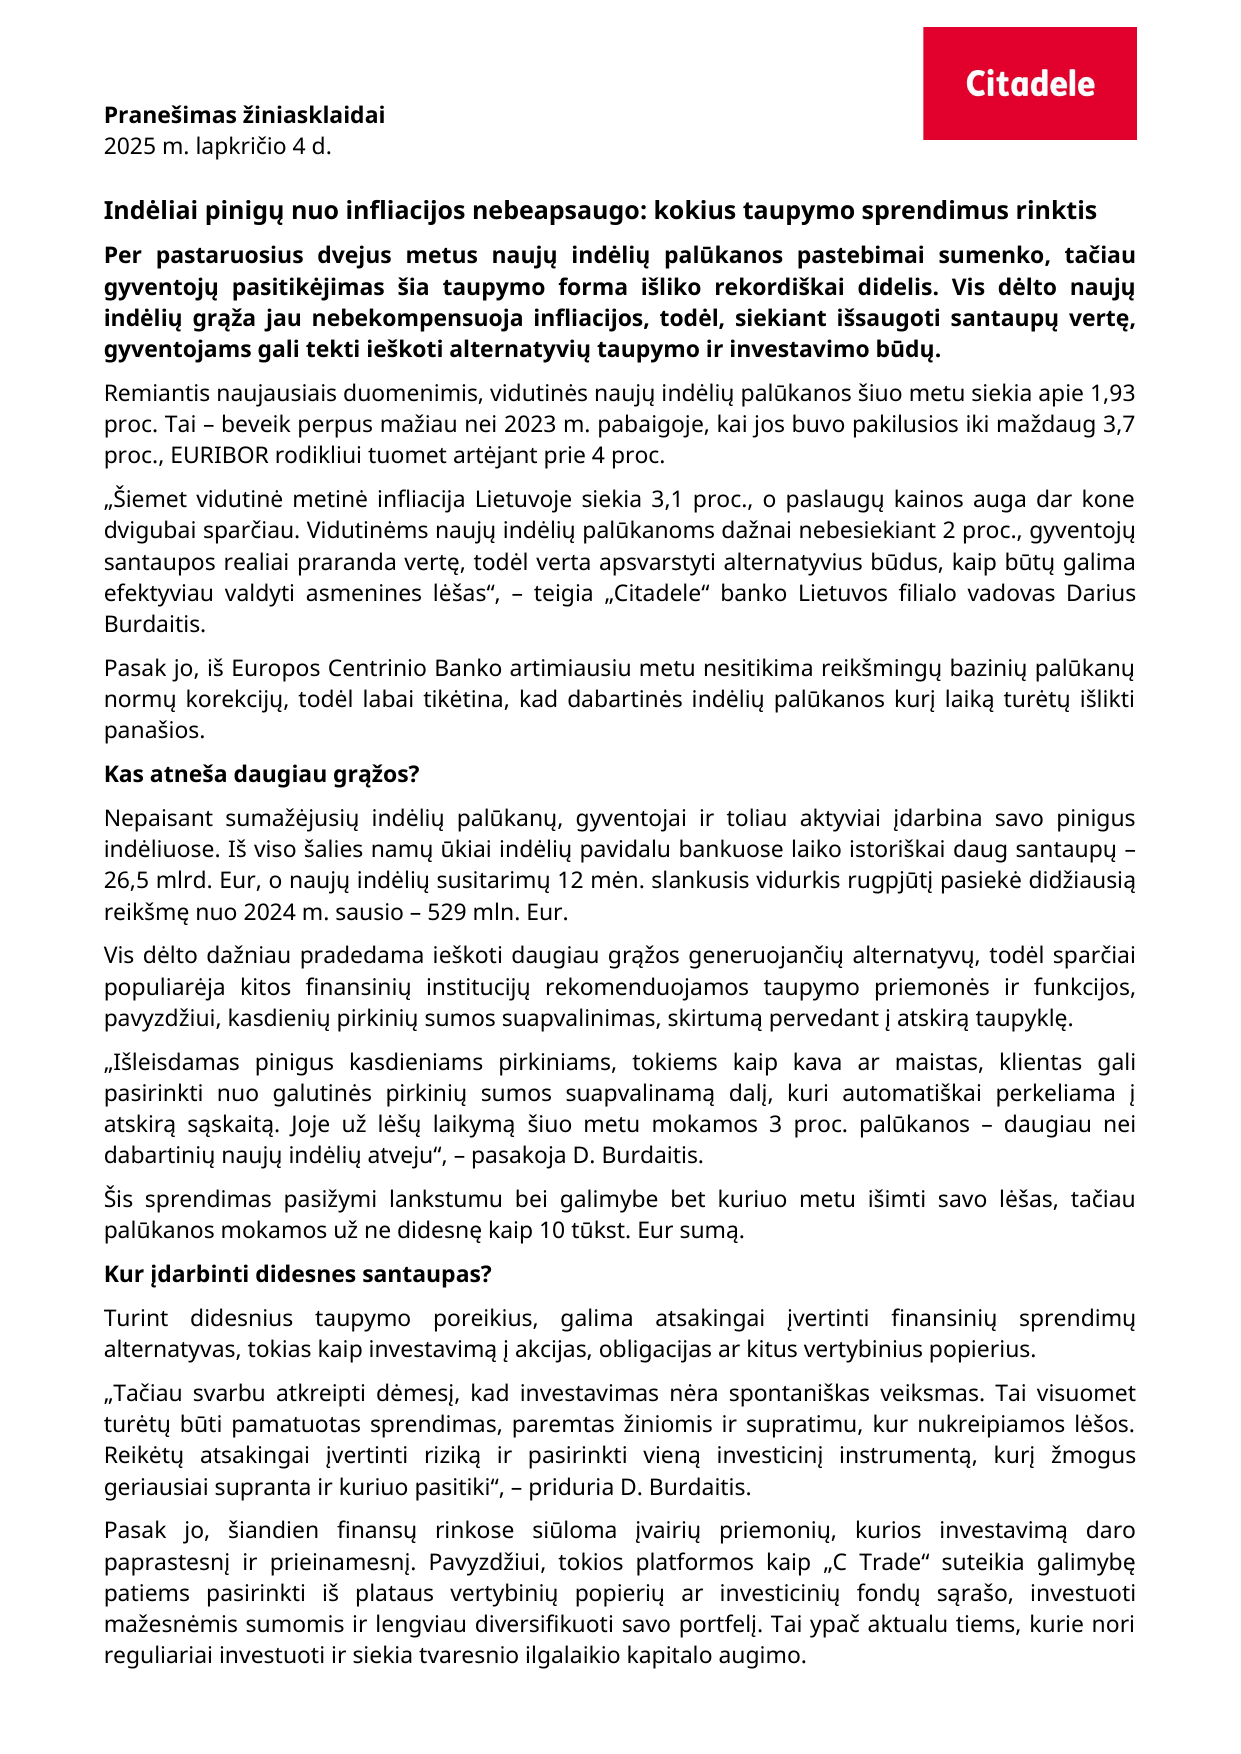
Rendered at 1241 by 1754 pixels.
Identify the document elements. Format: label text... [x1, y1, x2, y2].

text Šis sprendimas pasižymi lankstumu bei galimybe bet kuriuo metu išimti savo lėšas, tačiau palūkanos mokamos už ne didesnę kaip 10 tūkst. Eur sumą. [103, 1183, 1137, 1246]
text Per pastaruosius dvejus metus naujų indėlių palūkanos pastebimai sumenko, tačiau gyventojų pasitikėjimas šia taupymo forma išliko rekordiškai didelis. Vis dėlto naujų indėlių grąža jau nebekompensuoja infliacijos, todėl, siekiant išsaugoti santaupų vertę, gyventojams gali tekti ieškoti alternatyvių taupymo ir investavimo būdų. [103, 239, 1137, 364]
text Turint didesnius taupymo poreikius, galima atsakingai įvertinti finansinių sprendimų alternatyvas, tokias kaip investavimą į akcijas, obligacijas ar kitus vertybinius popierius. [103, 1302, 1137, 1364]
text „Šiemet vidutinė metinė infliacija Lietuvoje siekia 3,1 proc., o paslaugų kainos auga dar kone dvigubai sparčiau. Vidutinėms naujų indėlių palūkanoms dažnai nebesiekiant 2 proc., gyventojų santaupos realiai praranda vertę, todėl verta apsvarstyti alternatyvius būdus, kaip būtų galima efektyviau valdyti asmenines lėšas“, – teigia „Citadele“ banko Lietuvos filialo vadovas Darius Burdaitis. [103, 483, 1137, 639]
text Nepaisant sumažėjusių indėlių palūkanų, gyventojai ir toliau aktyviai įdarbina savo pinigus indėliuose. Iš viso šalies namų ūkiai indėlių pavidalu bankuose laiko istoriškai daug santaupų – 26,5 mlrd. Eur, o naujų indėlių susitarimų 12 mėn. slankusis vidurkis rugpjūtį pasiekė didžiausią reikšmę nuo 2024 m. sausio – 529 mln. Eur. [103, 802, 1137, 927]
text Indėliai pinigų nuo infliacijos nebeapsaugo: kokius taupymo sprendimus rinktis [103, 193, 1137, 227]
text „Tačiau svarbu atkreipti dėmesį, kad investavimas nėra spontaniškas veiksmas. Tai visuomet turėtų būti pamatuotas sprendimas, paremtas žiniomis ir supratimu, kur nukreipiamos lėšos. Reikėtų atsakingai įvertinti riziką ir pasirinkti vieną investicinį instrumentą, kurį žmogus geriausiai supranta ir kuriuo pasitiki“, – priduria D. Burdaitis. [103, 1377, 1137, 1502]
text Kur įdarbinti didesnes santaupas? [103, 1258, 1137, 1289]
text 2025 m. lapkričio 4 d. [103, 130, 1137, 162]
text Pasak jo, šiandien finansų rinkose siūloma įvairių priemonių, kurios investavimą daro paprastesnį ir prieinamesnį. Pavyzdžiui, tokios platformos kaip „C Trade“ suteikia galimybę patiems pasirinkti iš plataus vertybinių popierių ar investicinių fondų sąrašo, investuoti mažesnėmis sumomis ir lengviau diversifikuoti savo portfelį. Tai ypač aktualu tiems, kurie nori reguliariai investuoti ir siekia tvaresnio ilgalaikio kapitalo augimo. [103, 1514, 1137, 1671]
text Pasak jo, iš Europos Centrinio Banko artimiausiu metu nesitikima reikšmingų bazinių palūkanų normų korekcijų, todėl labai tikėtina, kad dabartinės indėlių palūkanos kurį laiką turėtų išlikti panašios. [103, 652, 1137, 746]
picture [923, 27, 1137, 99]
text Kas atneša daugiau grąžos? [103, 758, 1137, 789]
text Remiantis naujausiais duomenimis, vidutinės naujų indėlių palūkanos šiuo metu siekia apie 1,93 proc. Tai – beveik perpus mažiau nei 2023 m. pabaigoje, kai jos buvo pakilusios iki maždaug 3,7 proc., EURIBOR rodikliui tuomet artėjant prie 4 proc. [103, 377, 1137, 471]
text Pranešimas žiniasklaidai [103, 99, 1137, 130]
text „Išleisdamas pinigus kasdieniams pirkiniams, tokiems kaip kava ar maistas, klientas gali pasirinkti nuo galutinės pirkinių sumos suapvalinamą dalį, kuri automatiškai perkeliama į atskirą sąskaitą. Joje už lėšų laikymą šiuo metu mokamos 3 proc. palūkanos – daugiau nei dabartinių naujų indėlių atveju“, – pasakoja D. Burdaitis. [103, 1046, 1137, 1171]
text Vis dėlto dažniau pradedama ieškoti daugiau grąžos generuojančių alternatyvų, todėl sparčiai populiarėja kitos finansinių institucijų rekomenduojamos taupymo priemonės ir funkcijos, pavyzdžiui, kasdienių pirkinių sumos suapvalinimas, skirtumą pervedant į atskirą taupyklę. [103, 939, 1137, 1033]
